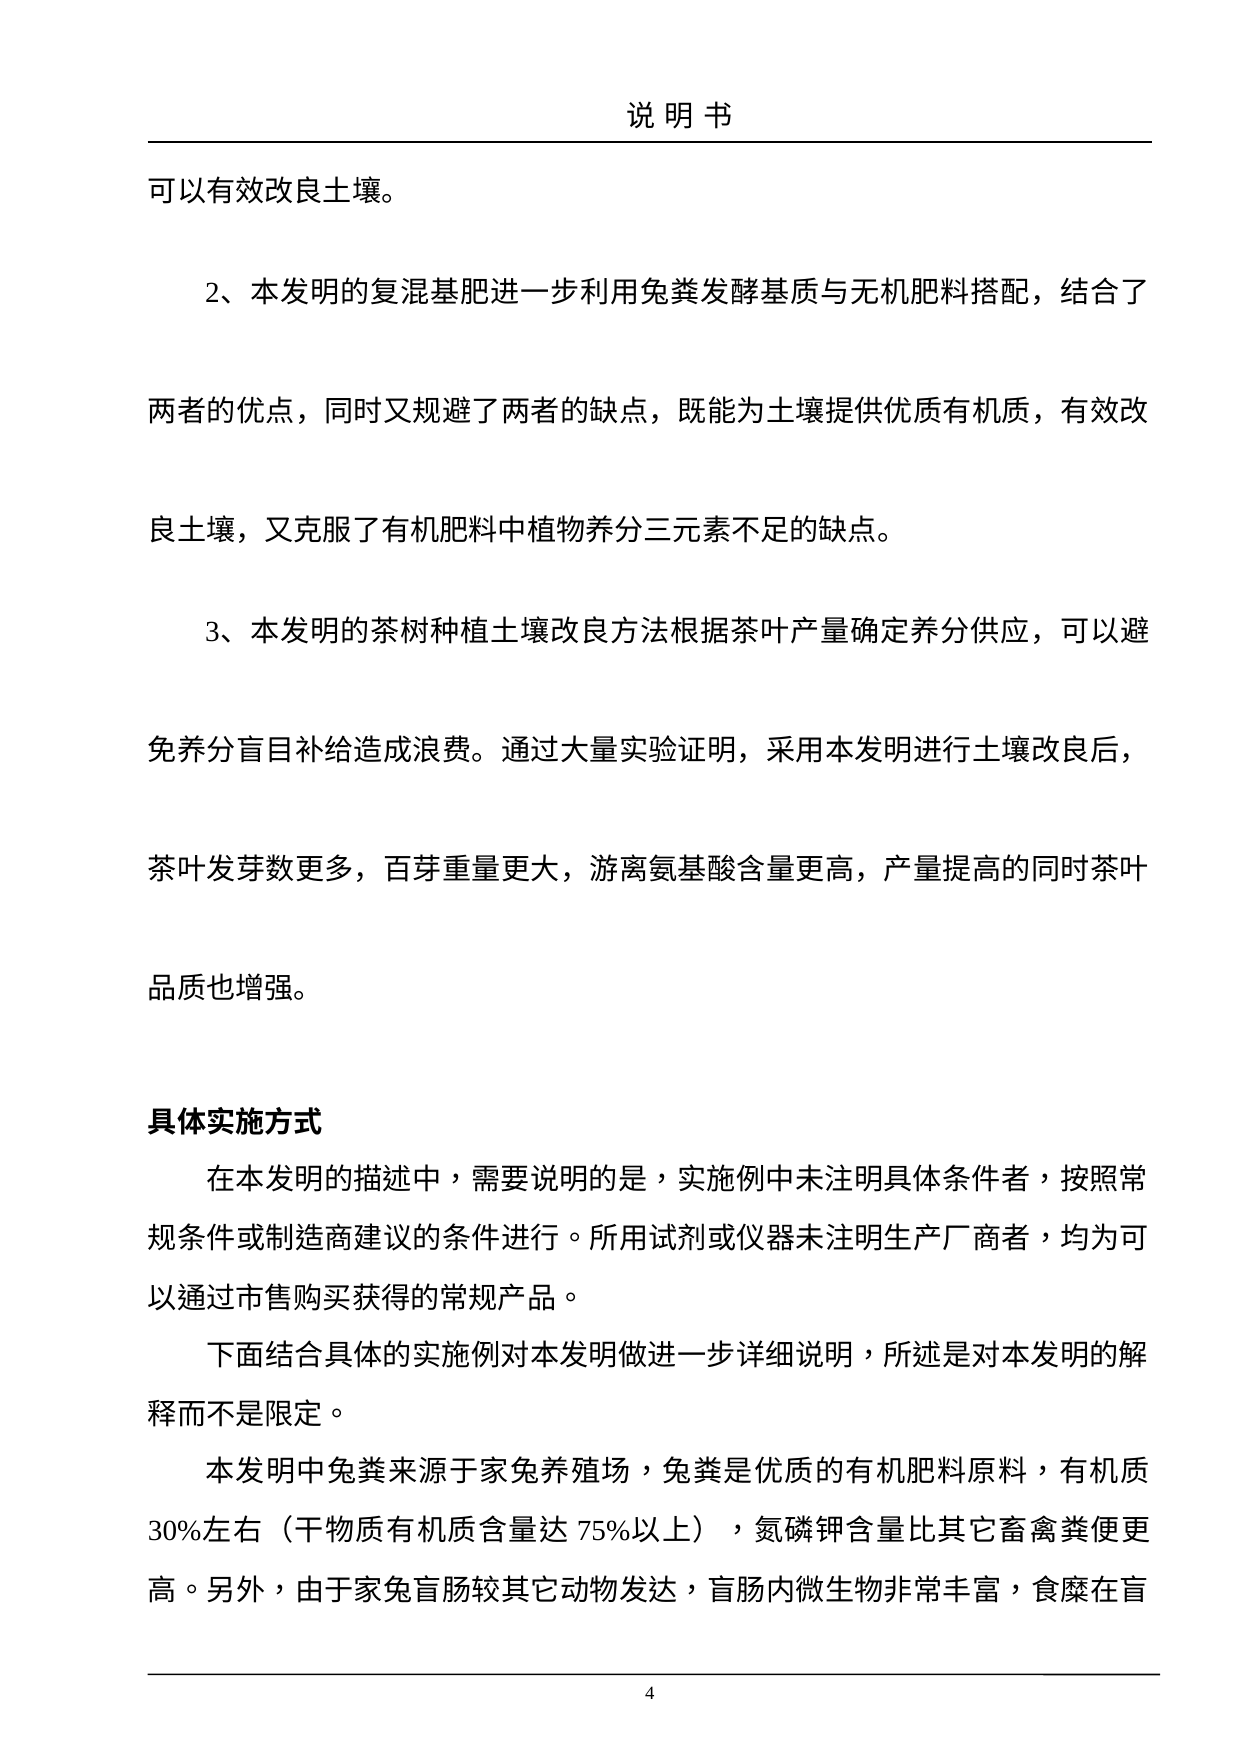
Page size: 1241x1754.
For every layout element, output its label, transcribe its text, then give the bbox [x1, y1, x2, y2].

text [148, 149, 1152, 229]
text 3、本发明的茶树种植土壤改良方法根据茶叶产量确定养分供应，可以避免养分盲目补给造成浪费。通过大量实验证明，采用本发明进行土壤改良后，茶叶发芽数更多，百芽重量更大，游离氨基酸含量更高，产量提高的同时茶叶品质也增强。 [148, 589, 1152, 1025]
text 2、本发明的复混基肥进一步利用兔粪发酵基质与无机肥料搭配，结合了两者的优点，同时又规避了两者的缺点，既能为土壤提供优质有机质，有效改良土壤，又克服了有机肥料中植物养分三元素不足的缺点。 [148, 250, 1152, 567]
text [148, 1451, 1152, 1610]
text 在本发明的描述中，需要说明的是，实施例中未注明具体条件者，按照常规条件或制造商建议的条件进行。所用试剂或仪器未注明生产厂商者，均为可以通过市售购买获得的常规产品。 [148, 1159, 1152, 1318]
text 具体实施方式 [148, 1103, 1152, 1142]
text 下面结合具体的实施例对本发明做进一步详细说明，所述是对本发明的解释而不是限定。 [148, 1335, 1152, 1434]
